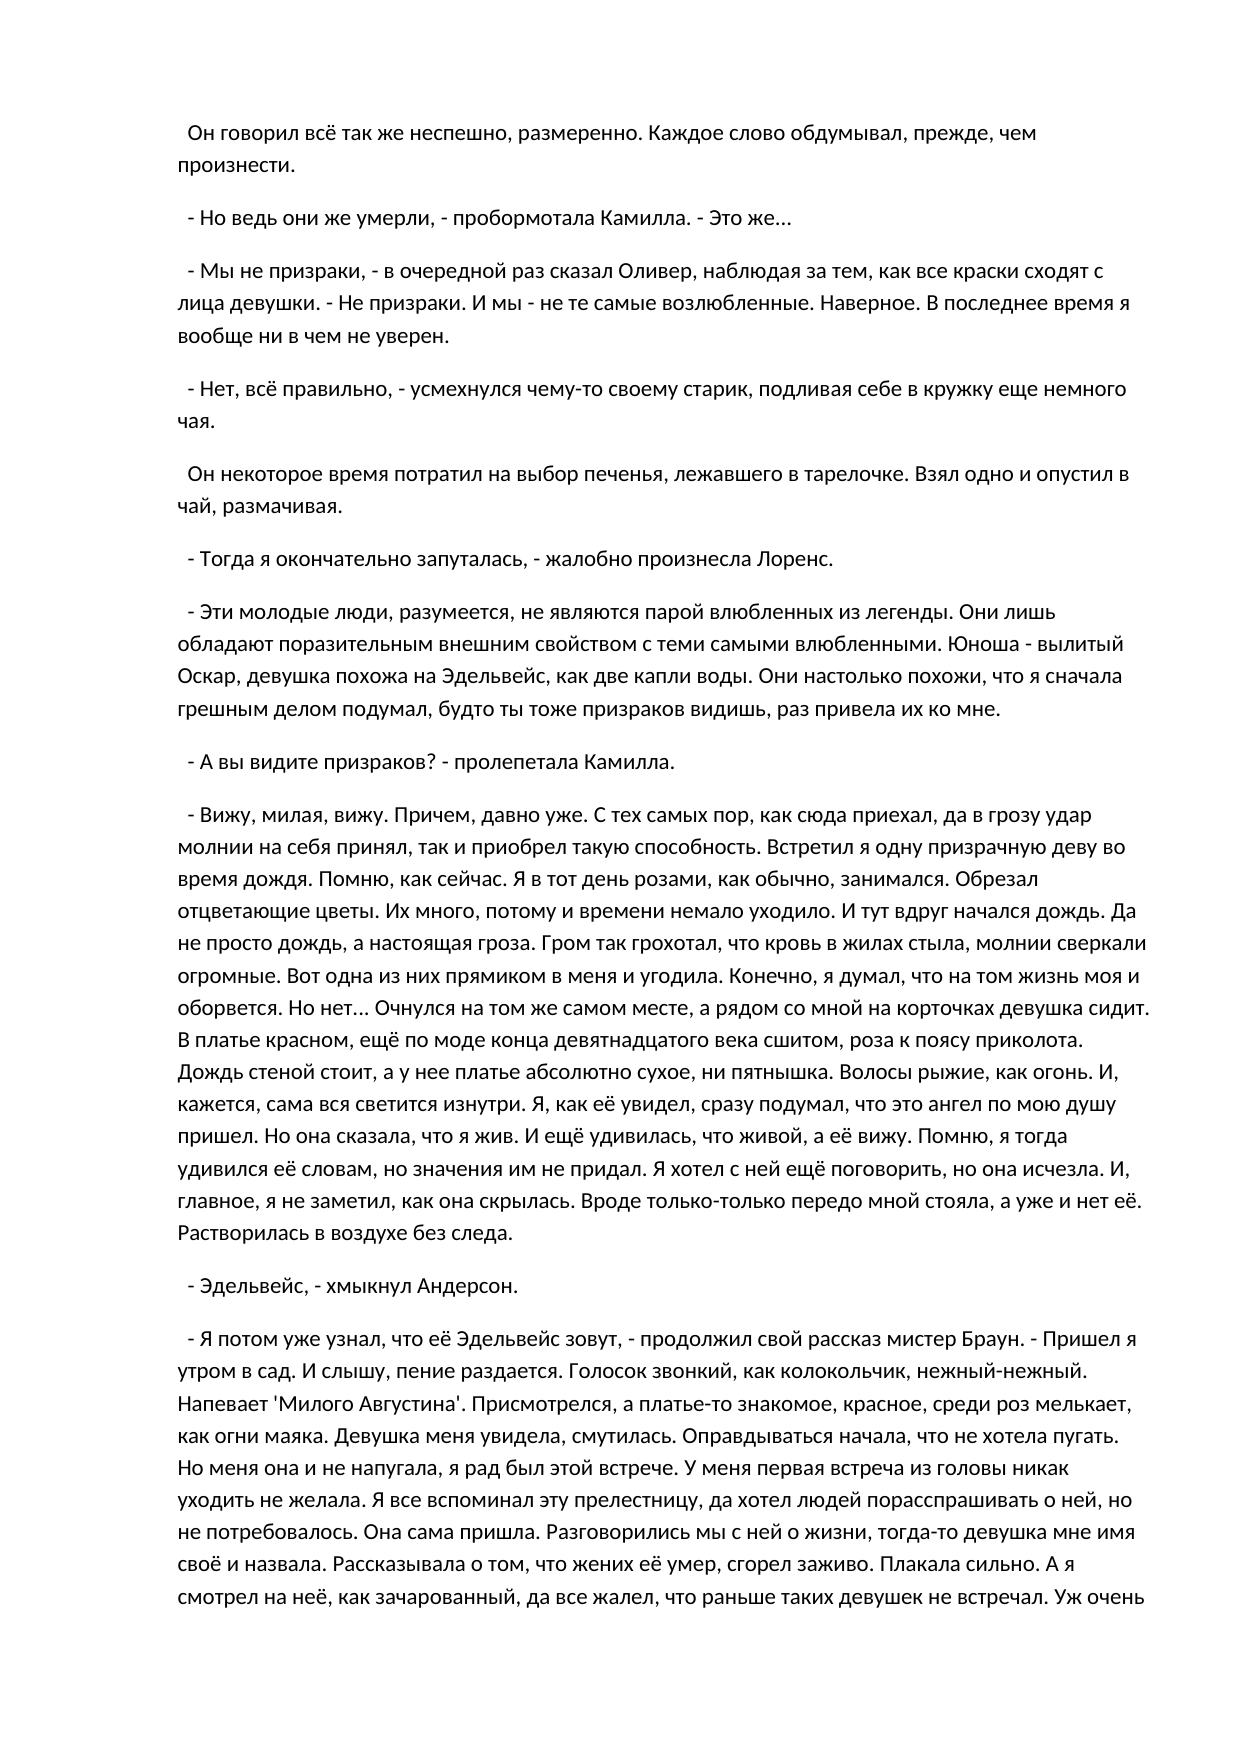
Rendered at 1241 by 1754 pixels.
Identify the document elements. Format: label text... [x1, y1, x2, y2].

text - Нет, всё правильно, - усмехнулся чему-то своему старик, подливая себе в кружку еще немного чая. [177, 374, 1152, 434]
text - Эти молодые люди, разумеется, не являются парой влюбленных из легенды. Они лишь обладают поразительным внешним свойством с теми самыми влюбленными. Юноша - вылитый Оскар, девушка похожа на Эдельвейс, как две капли воды. Они настолько похожи, что я сначала грешным делом подумал, будто ты тоже призраков видишь, раз привела их ко мне. [177, 597, 1152, 722]
text - Тогда я окончательно запуталась, - жалобно произнесла Лоренс. [177, 544, 1152, 572]
text Он говорил всё так же неспешно, размеренно. Каждое слово обдумывал, прежде, чем произнести. [177, 118, 1152, 178]
text Он некоторое время потратил на выбор печенья, лежавшего в тарелочке. Взял одно и опустил в чай, размачивая. [177, 459, 1152, 519]
text - А вы видите призраков? - пролепетала Камилла. [177, 747, 1152, 775]
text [177, 1324, 1152, 1610]
text - Но ведь они же умерли, - пробормотала Камилла. - Это же... [177, 203, 1152, 231]
text - Эдельвейс, - хмыкнул Андерсон. [177, 1271, 1152, 1299]
text - Вижу, милая, вижу. Причем, давно уже. С тех самых пор, как сюда приехал, да в грозу удар молнии на себя принял, так и приобрел такую способность. Встретил я одну призрачную деву во время дождя. Помню, как сейчас. Я в тот день розами, как обычно, занимался. Обрезал отцветающие цветы. Их много, потому и времени немало уходило. И тут вдруг начался дождь. Да не просто дождь, а настоящая гроза. Гром так грохотал, что кровь в жилах стыла, молнии сверкали огромные. Вот одна из них прямиком в меня и угодила. Конечно, я думал, что на том жизнь моя и оборвется. Но нет... Очнулся на том же самом месте, а рядом со мной на корточках девушка сидит. В платье красном, ещё по моде конца девятнадцатого века сшитом, роза к поясу приколота. Дождь стеной стоит, а у нее платье абсолютно сухое, ни пятнышка. Волосы рыжие, как огонь. И, кажется, сама вся светится изнутри. Я, как её увидел, сразу подумал, что это ангел по мою душу пришел. Но она сказала, что я жив. И ещё удивилась, что живой, а её вижу. Помню, я тогда удивился её словам, но значения им не придал. Я хотел с ней ещё поговорить, но она исчезла. И, главное, я не заметил, как она скрылась. Вроде только-только передо мной стояла, а уже и нет её. Растворилась в воздухе без следа. [177, 800, 1152, 1246]
text - Мы не призраки, - в очередной раз сказал Оливер, наблюдая за тем, как все краски сходят с лица девушки. - Не призраки. И мы - не те самые возлюбленные. Наверное. В последнее время я вообще ни в чем не уверен. [177, 256, 1152, 349]
